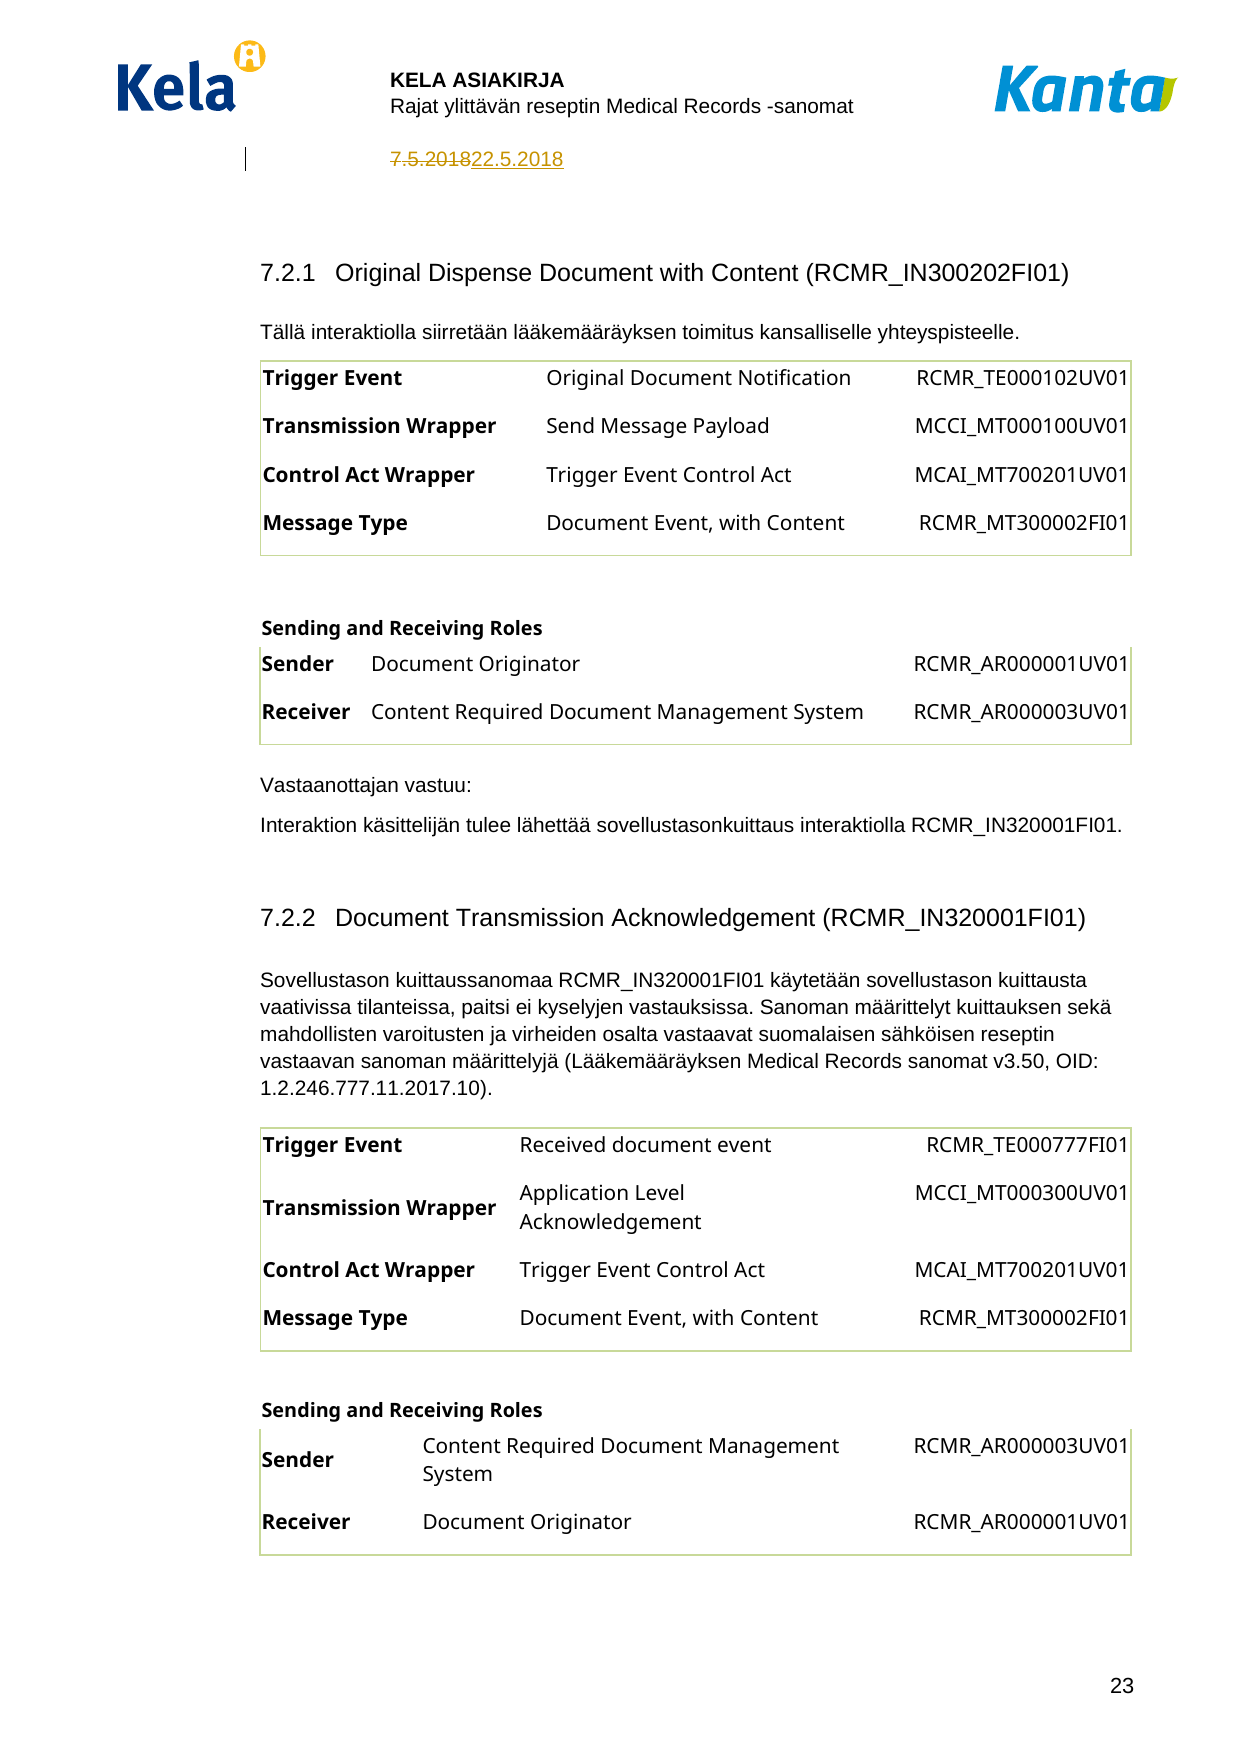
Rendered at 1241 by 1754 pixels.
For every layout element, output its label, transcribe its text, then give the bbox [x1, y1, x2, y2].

table_cell Message Type [261, 506, 544, 555]
text Vastaanottajan vastuu: [260, 772, 1128, 796]
table_cell Document Originator [369, 647, 883, 696]
text Interaktion käsittelijän tulee lähettää sovellustasonkuittaus interaktiolla RCMR_IN320001FI01. [260, 813, 1128, 837]
table_header Trigger Event [261, 1129, 518, 1177]
table_cell RCMR_MT300002FI01 [872, 1302, 1130, 1350]
table_cell RCMR_AR000003UV01 [883, 696, 1130, 744]
table_cell MCCI_MT000100UV01 [886, 410, 1130, 458]
table_cell Sender [261, 1429, 421, 1506]
table_cell RCMR_MT300002FI01 [886, 506, 1130, 555]
table_header Original Document Notification [545, 362, 886, 410]
table_cell RCMR_AR000003UV01 [883, 1429, 1130, 1506]
table_cell Content Required Document Management System [369, 696, 883, 744]
subtitle Document Transmission Acknowledgement (RCMR_IN320001FI01) [260, 903, 1128, 931]
table_cell MCAI_MT700201UV01 [872, 1254, 1130, 1302]
table_cell Receiver [261, 1506, 421, 1554]
table_cell Transmission Wrapper [261, 410, 544, 458]
table_cell Control Act Wrapper [261, 458, 544, 506]
table_cell Send Message Payload [545, 410, 886, 458]
table_cell Receiver [261, 696, 369, 744]
table_cell Sender [261, 647, 369, 696]
table_cell Content Required Document Management System [421, 1429, 883, 1506]
table_cell RCMR_AR000001UV01 [883, 647, 1130, 696]
table_cell MCAI_MT700201UV01 [886, 458, 1130, 506]
table_header Sending and Receiving Roles [260, 1379, 1131, 1429]
table_cell Document Originator [421, 1506, 883, 1554]
table_cell MCCI_MT000300UV01 [872, 1177, 1130, 1254]
table_cell Document Event, with Content [545, 506, 886, 555]
table_header Sending and Receiving Roles [260, 597, 1131, 647]
table_cell RCMR_AR000001UV01 [883, 1506, 1130, 1554]
text Sovellustason kuittaussanomaa RCMR_IN320001FI01 käytetään sovellustason kuittausta vaativissa tilanteissa, paitsi ei kyselyjen vastauksissa. Sanoman määrittelyt kuittauksen sekä mahdollisten varoitusten ja virheiden osalta vastaavat suomalaisen sähköisen reseptin vastaavan sanoman määrittelyjä (Lääkemääräyksen Medical Records sanomat v3.50, OID: ). [260, 965, 1128, 1100]
text Tällä interaktiolla siirretään lääkemääräyksen toimitus kansalliselle yhteyspisteelle. [260, 319, 1128, 343]
table_cell Trigger Event Control Act [545, 458, 886, 506]
table_cell Message Type [261, 1302, 518, 1350]
subtitle Original Dispense Document with Content (RCMR_IN300202FI01) [260, 257, 1128, 286]
table_header RCMR_TE000102UV01 [886, 362, 1130, 410]
table_header Trigger Event [261, 362, 544, 410]
table_cell Application Level Acknowledgement [518, 1177, 872, 1254]
table_header RCMR_TE000777FI01 [872, 1129, 1130, 1177]
table_header Received document event [518, 1129, 872, 1177]
table_cell Control Act Wrapper [261, 1254, 518, 1302]
table_cell Trigger Event Control Act [518, 1254, 872, 1302]
table_cell Transmission Wrapper [261, 1177, 518, 1254]
table_cell Document Event, with Content [518, 1302, 872, 1350]
